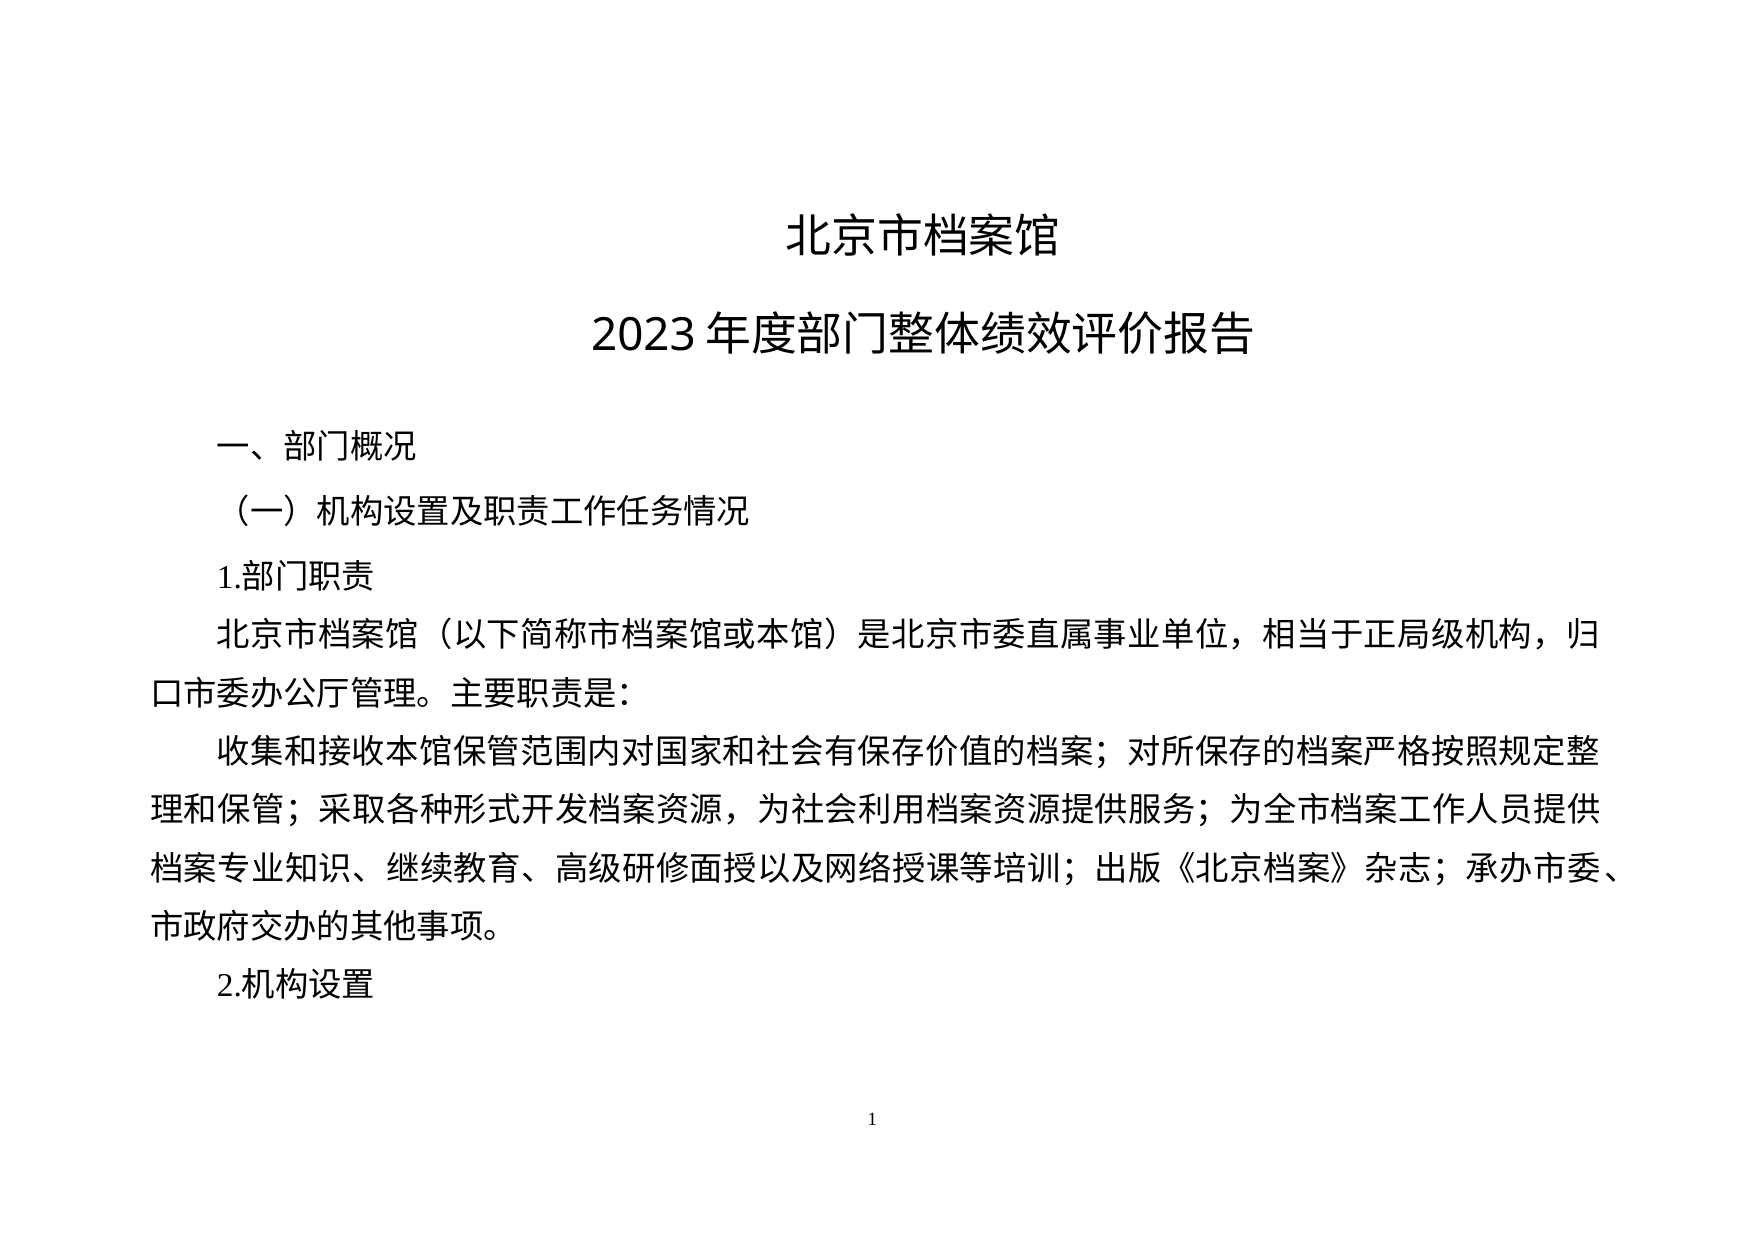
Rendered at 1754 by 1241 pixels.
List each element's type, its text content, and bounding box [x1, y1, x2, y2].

text 2.机构设置 [150, 950, 1604, 1008]
text 2023年度部门整体绩效评价报告 [150, 282, 1604, 379]
text 1.部门职责 [150, 542, 1604, 600]
text 北京市档案馆 [150, 184, 1604, 282]
text 一、部门概况 [150, 412, 1604, 477]
text 北京市档案馆（以下简称市档案馆或本馆）是北京市委直属事业单位，相当于正局级机构，归口市委办公厅管理。主要职责是： [150, 600, 1604, 717]
text 收集和接收本馆保管范围内对国家和社会有保存价值的档案；对所保存的档案严格按照规定整理和保管；采取各种形式开发档案资源，为社会利用档案资源提供服务；为全市档案工作人员提供档案专业知识、继续教育、高级研修面授以及网络授课等培训；出版《北京档案》杂志；承办市委、市政府交办的其他事项。 [150, 717, 1604, 950]
text （一）机构设置及职责工作任务情况 [150, 477, 1604, 542]
